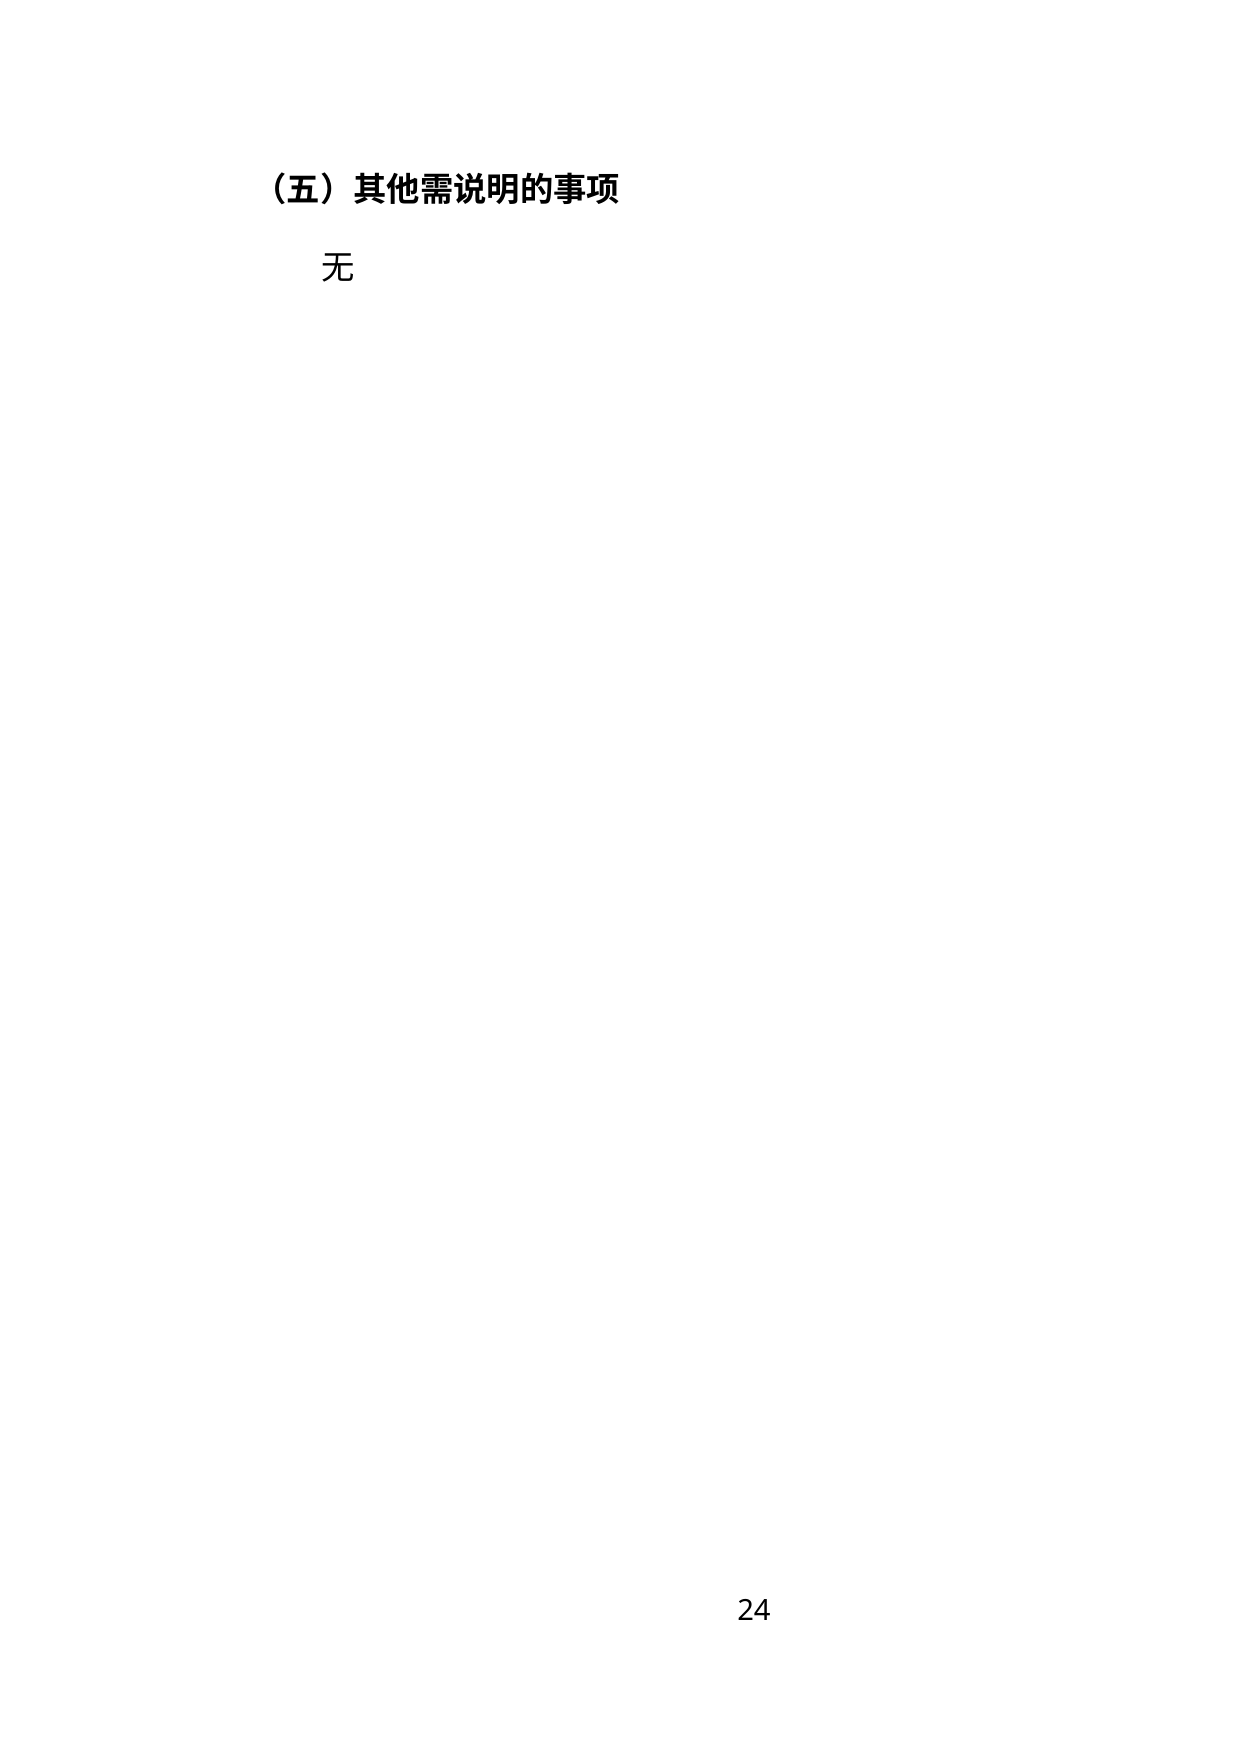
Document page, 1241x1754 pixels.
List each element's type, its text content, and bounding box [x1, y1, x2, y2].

text 无 [187, 232, 1053, 297]
text （五）其他需说明的事项 [187, 155, 1053, 220]
